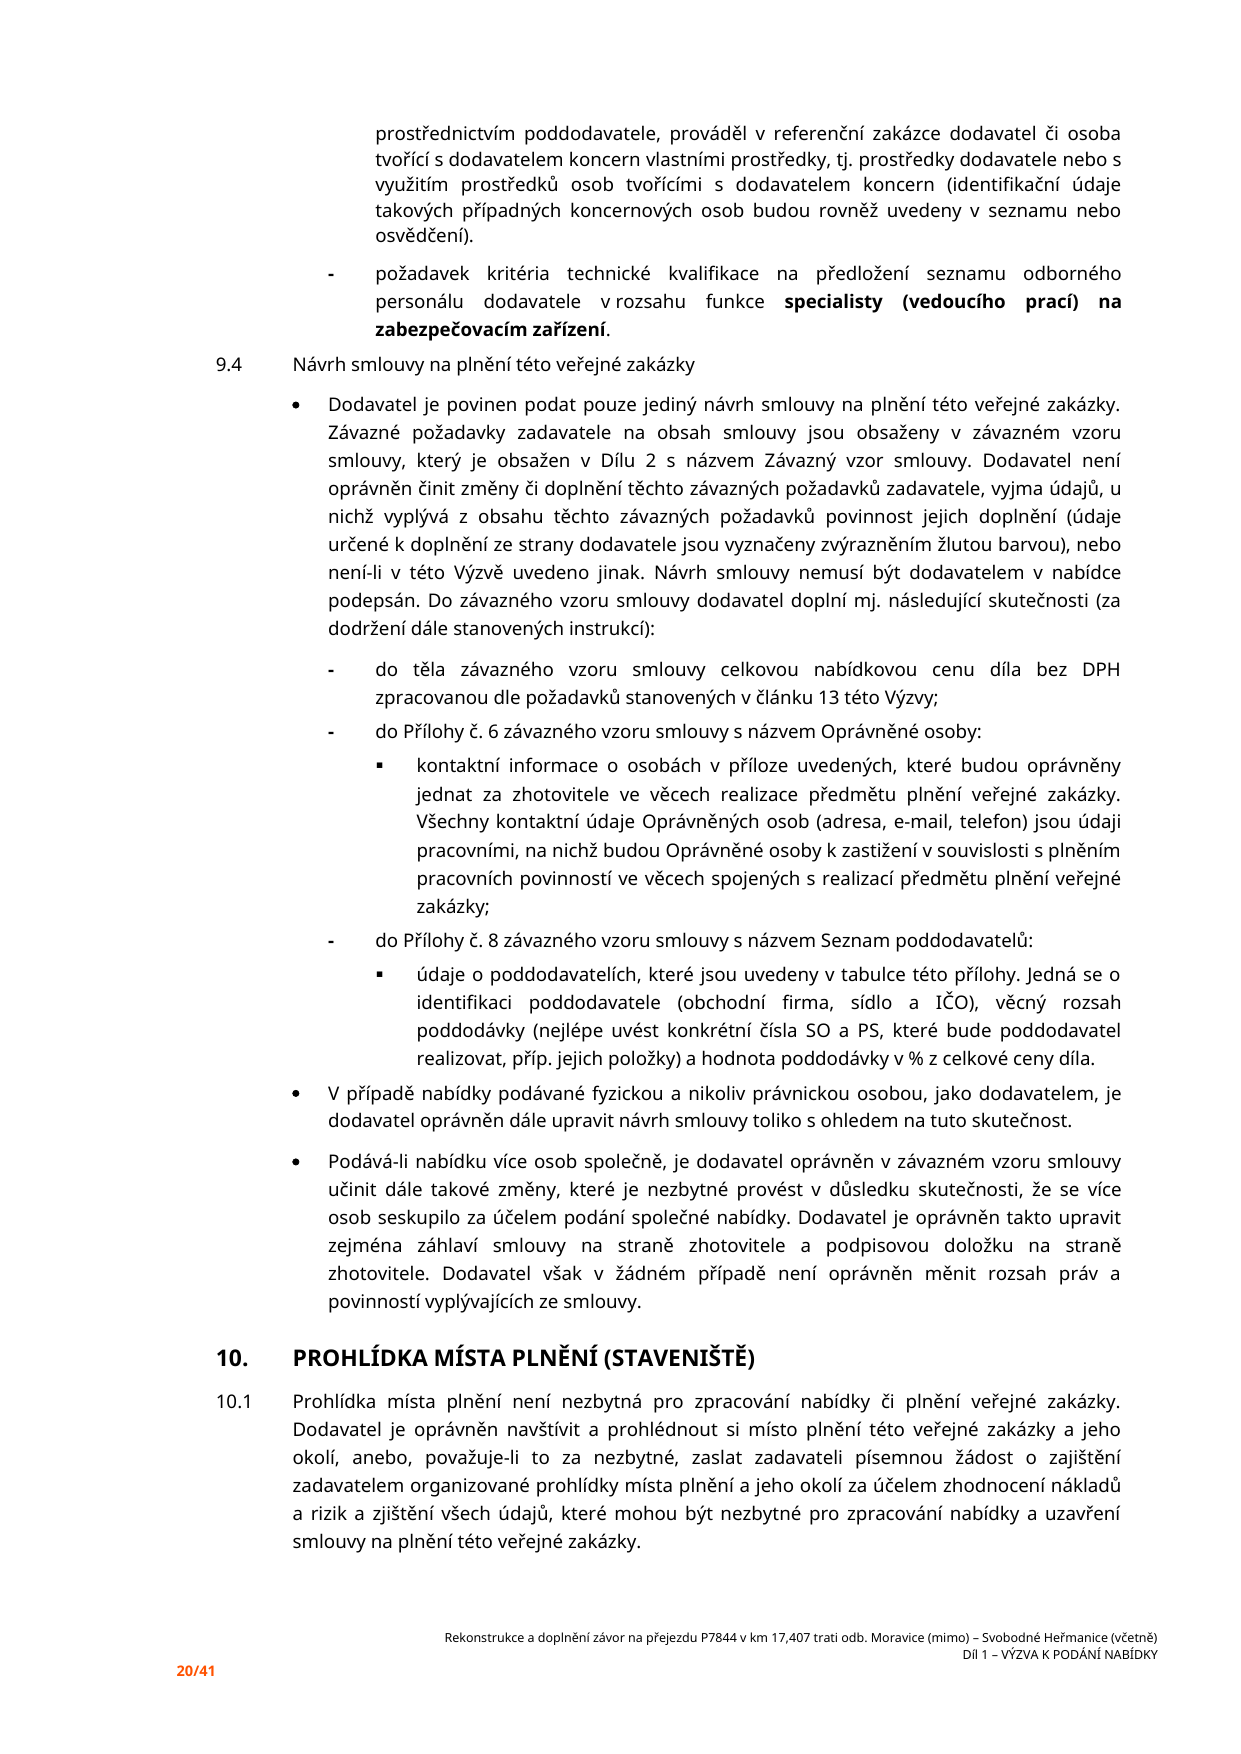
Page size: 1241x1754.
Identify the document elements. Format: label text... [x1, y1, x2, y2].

text do těla závazného vzoru smlouvy celkovou nabídkovou cenu díla bez DPH zpracovanou dle požadavků stanovených v článku 13 této Výzvy; [328, 656, 1122, 710]
text Podává-li nabídku více osob společně, je dodavatel oprávněn v závazném vzoru smlouvy učinit dále takové změny, které je nezbytné provést v důsledku skutečnosti, že se více osob seskupilo za účelem podání společné nabídky. Dodavatel je oprávněn takto upravit zejména záhlaví smlouvy na straně zhotovitele a podpisovou doložku na straně zhotovitele. Dodavatel však v žádném případě není oprávněn měnit rozsah práv a povinností vyplývajících ze smlouvy. [292, 1148, 1122, 1314]
text Návrh smlouvy na plnění této veřejné zakázky [216, 351, 1122, 377]
text do Přílohy č. 6 závazného vzoru smlouvy s názvem Oprávněné osoby: [328, 718, 1122, 744]
text údaje o poddodavatelích, které jsou uvedeny v tabulce této přílohy. Jedná se o identifikaci poddodavatele (obchodní firma, sídlo a IČO), věcný rozsah poddodávky (nejlépe uvést konkrétní čísla SO a PS, které bude poddodavatel realizovat, příp. jejich položky) a hodnota poddodávky v % z celkové ceny díla. [375, 961, 1122, 1071]
text Prohlídka místa plnění není nezbytná pro zpracování nabídky či plnění veřejné zakázky. Dodavatel je oprávněn navštívit a prohlédnout si místo plnění této veřejné zakázky a jeho okolí, anebo, považuje-li to za nezbytné, zaslat zadavateli písemnou žádost o zajištění zadavatelem organizované prohlídky místa plnění a jeho okolí za účelem zhodnocení nákladů a rizik a zjištění všech údajů, které mohou být nezbytné pro zpracování nabídky a uzavření smlouvy na plnění této veřejné zakázky. [216, 1388, 1122, 1554]
text PROHLÍDKA MÍSTA PLNĚNÍ (STAVENIŠTĚ) [216, 1341, 1122, 1373]
text kontaktní informace o osobách v příloze uvedených, které budou oprávněny jednat za zhotovitele ve věcech realizace předmětu plnění veřejné zakázky. Všechny kontaktní údaje Oprávněných osob (adresa, e-mail, telefon) jsou údaji pracovními, na nichž budou Oprávněné osoby k zastižení v souvislosti s plněním pracovních povinností ve věcech spojených s realizací předmětu plnění veřejné zakázky; [375, 753, 1122, 918]
text požadavek kritéria technické kvalifikace na předložení seznamu odborného personálu dodavatele v rozsahu funkce specialisty (vedoucího prací) na zabezpečovacím zařízení. [328, 261, 1122, 342]
text Dodavatel je povinen podat pouze jediný návrh smlouvy na plnění této veřejné zakázky. Závazné požadavky zadavatele na obsah smlouvy jsou obsaženy v závazném vzoru smlouvy, který je obsažen v Dílu 2 s názvem Závazný vzor smlouvy. Dodavatel není oprávněn činit změny či doplnění těchto závazných požadavků zadavatele, vyjma údajů, u nichž vyplývá z obsahu těchto závazných požadavků povinnost jejich doplnění (údaje určené k doplnění ze strany dodavatele jsou vyznačeny zvýrazněním žlutou barvou), nebo není-li v této Výzvě uvedeno jinak. Návrh smlouvy nemusí být dodavatelem v nabídce podepsán. Do závazného vzoru smlouvy dodavatel doplní mj. následující skutečnosti (za dodržení dále stanovených instrukcí): [292, 392, 1122, 641]
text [328, 121, 1122, 248]
text do Přílohy č. 8 závazného vzoru smlouvy s názvem Seznam poddodavatelů: [328, 927, 1122, 953]
text V případě nabídky podávané fyzickou a nikoliv právnickou osobou, jako dodavatelem, je dodavatel oprávněn dále upravit návrh smlouvy toliko s ohledem na tuto skutečnost. [292, 1080, 1122, 1133]
